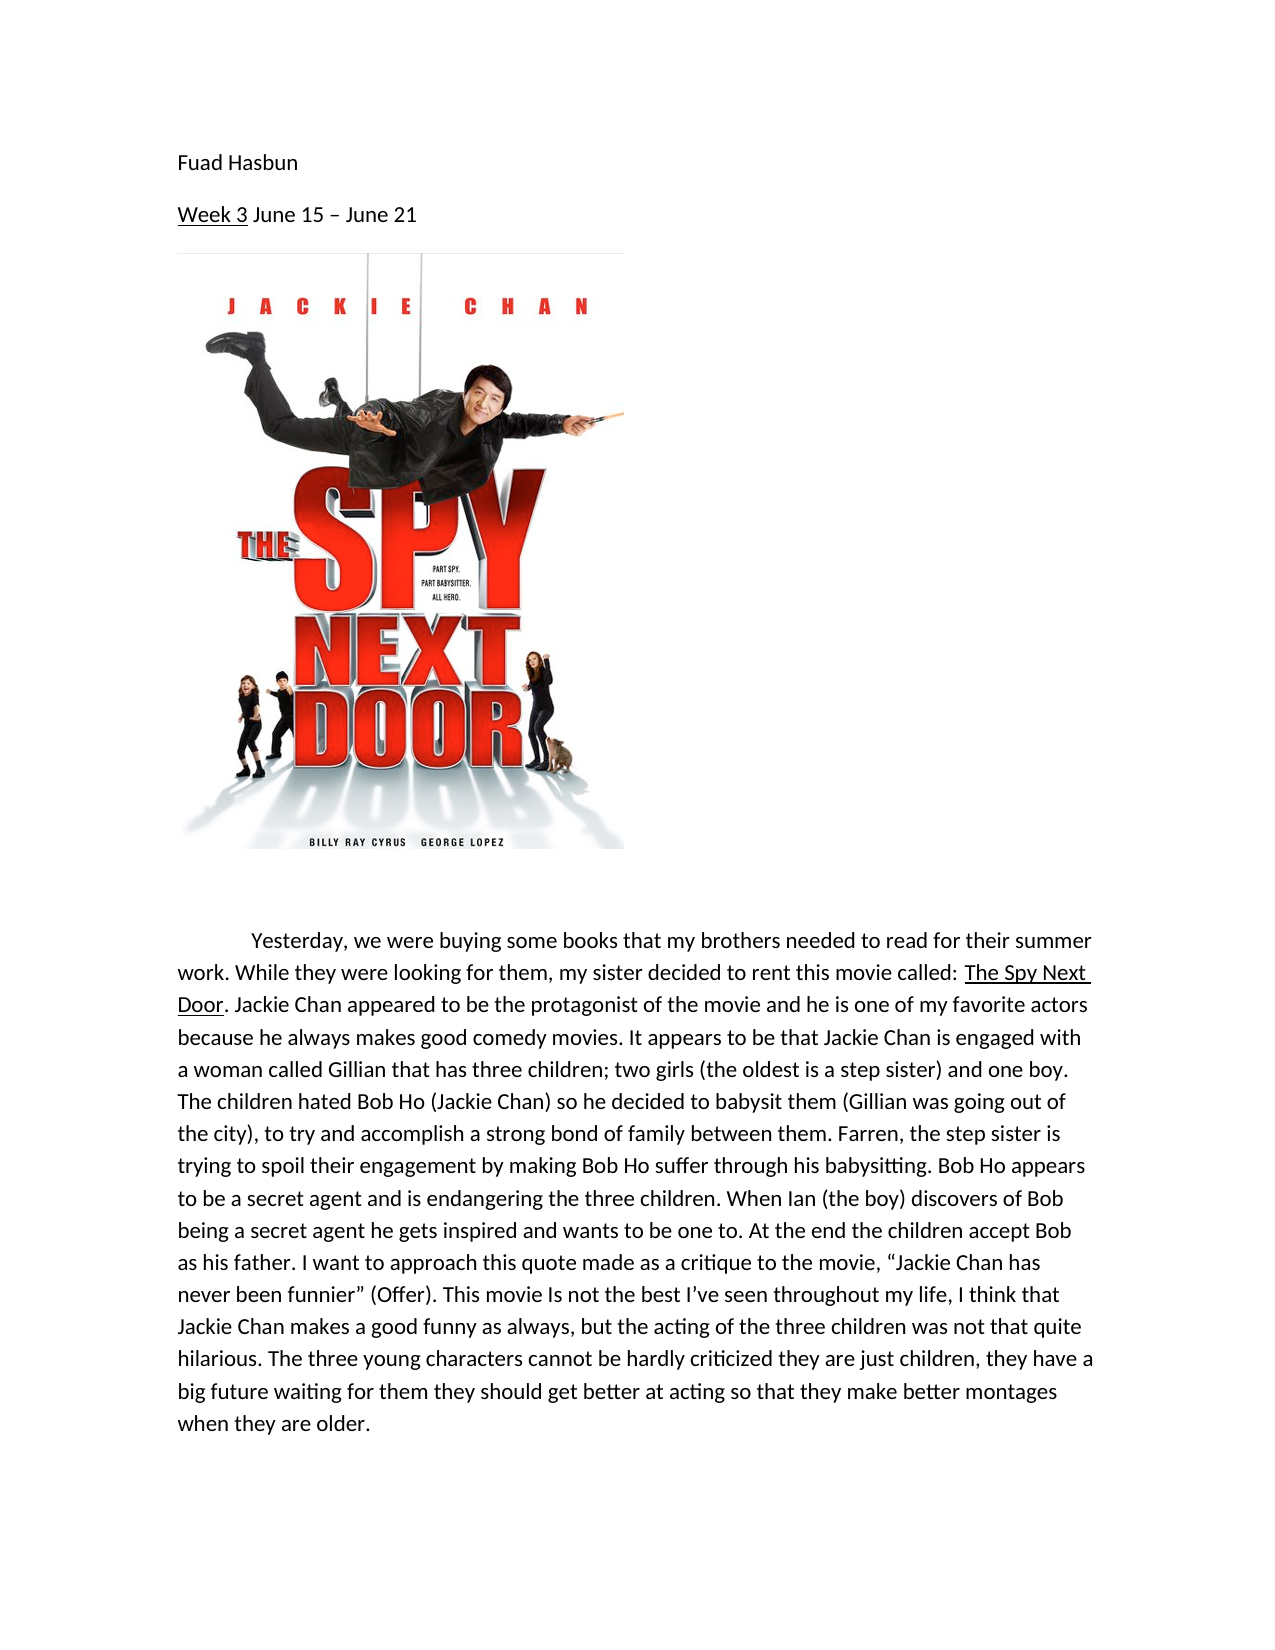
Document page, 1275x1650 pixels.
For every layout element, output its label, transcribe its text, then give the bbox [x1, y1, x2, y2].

text Fuad Hasbun [177, 148, 1098, 176]
text Yesterday, we were buying some books that my brothers needed to read for their summer work. While they were looking for them, my sister decided to rent this movie called: The Spy Next Door. Jackie Chan appeared to be the protagonist of the movie and he is one of my favorite actors because he always makes good comedy movies. It appears to be that Jackie Chan is engaged with a woman called Gillian that has three children; two girls (the oldest is a step sister) and one boy. The children hated Bob Ho (Jackie Chan) so he decided to babysit them (Gillian was going out of the city), to try and accomplish a strong bond of family between them. Farren, the step sister is trying to spoil their engagement by making Bob Ho suffer through his babysitting. Bob Ho appears to be a secret agent and is endangering the three children. When Ian (the boy) discovers of Bob being a secret agent he gets inspired and wants to be one to. At the end the children accept Bob as his father. I want to approach this quote made as a critique to the movie, “Jackie Chan has never been funnier” (Offer). This movie Is not the best I’ve seen throughout my life, I think that Jackie Chan makes a good funny as always, but the acting of the three children was not that quite hilarious. The three young characters cannot be hardly criticized they are just children, they have a big future waiting for them they should get better at acting so that they make better montages when they are older. [177, 926, 1098, 1437]
picture [177, 253, 624, 849]
text Week 3 June 15 – June 21 [177, 201, 1098, 229]
